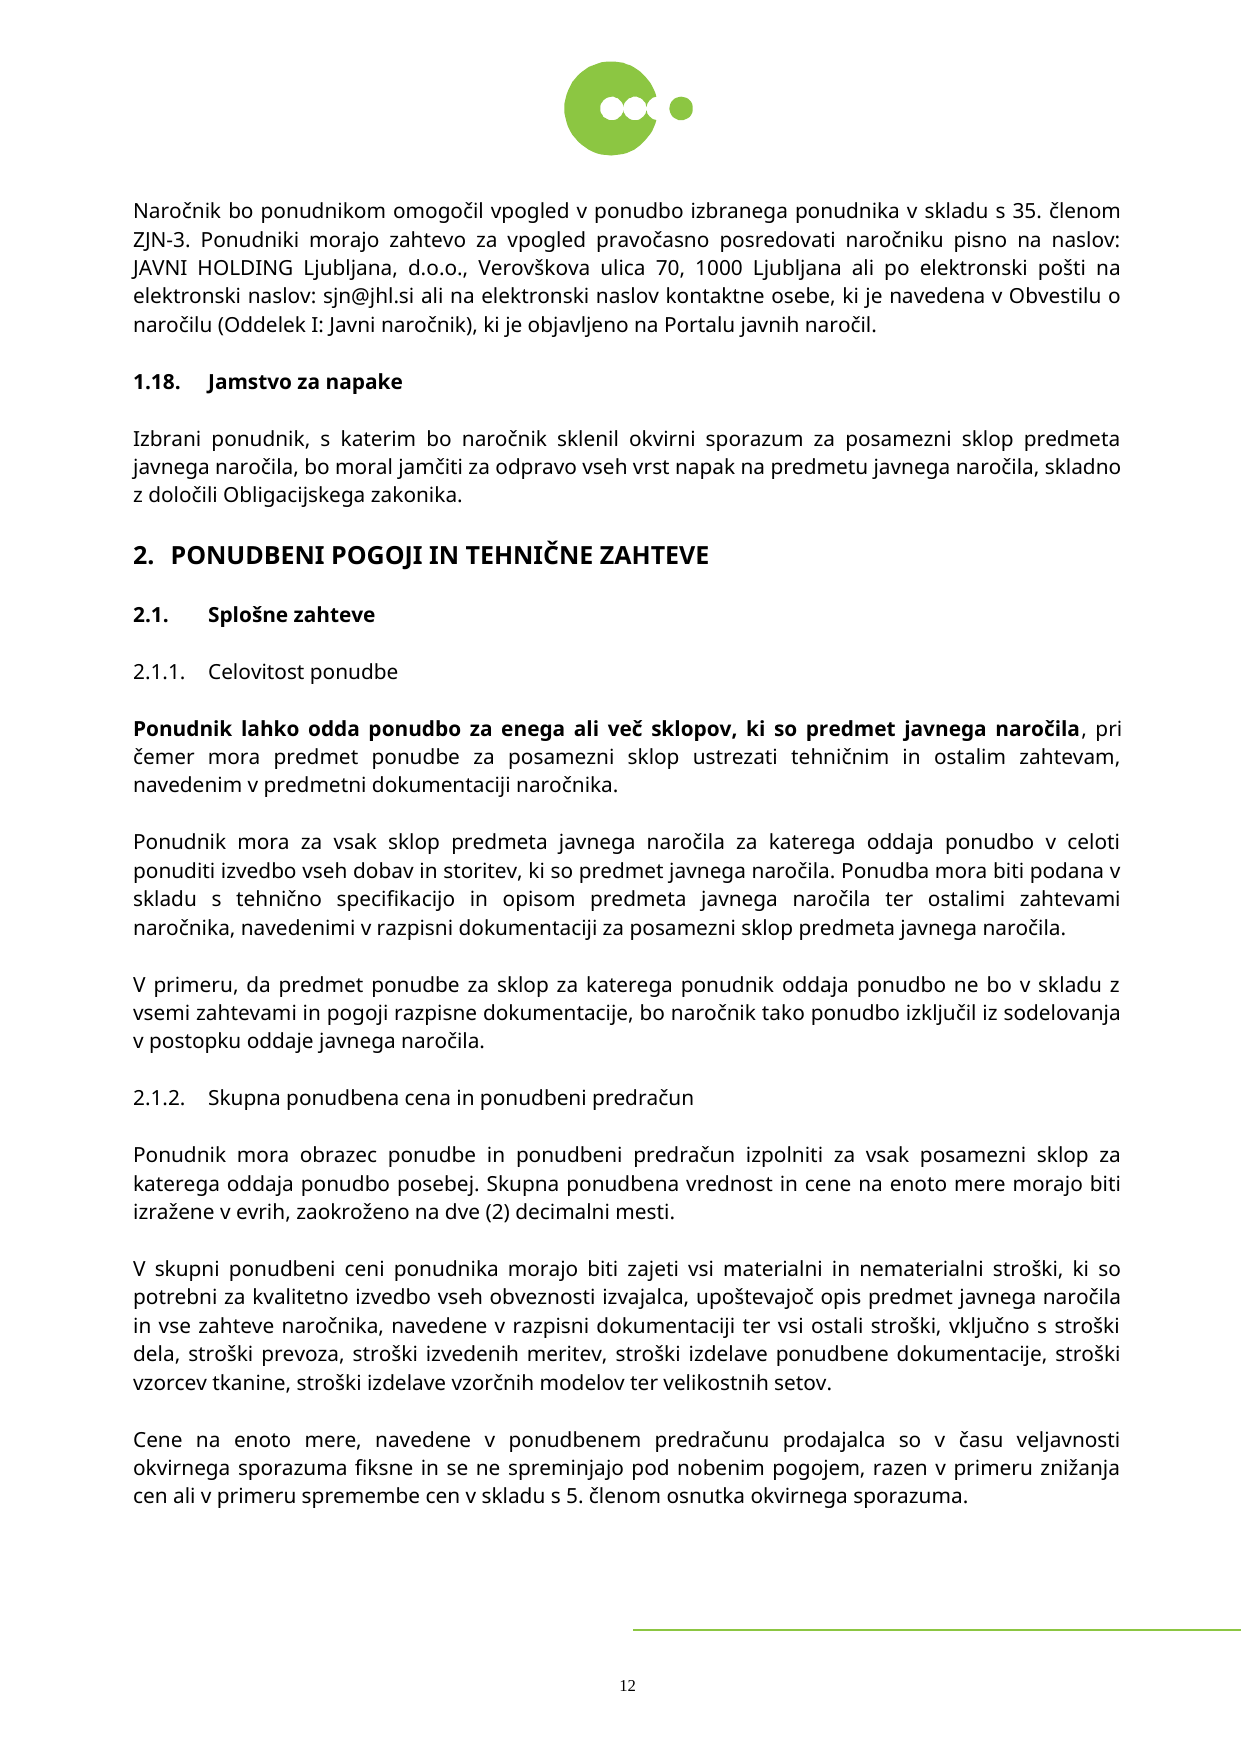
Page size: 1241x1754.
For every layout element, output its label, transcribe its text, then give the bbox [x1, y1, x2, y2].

list Jamstvo za napake [133, 367, 1122, 395]
text Naročnik bo ponudnikom omogočil vpogled v ponudbo izbranega ponudnika v skladu s 35. členom ZJN-3. Ponudniki morajo zahtevo za vpogled pravočasno posredovati naročniku pisno na naslov: JAVNI HOLDING Ljubljana, d.o.o., Verovškova ulica 70, 1000 Ljubljana ali po elektronski pošti na elektronski naslov: sjn@jhl.si ali na elektronski naslov kontaktne osebe, ki je navedena v Obvestilu o naročilu (Oddelek I: Javni naročnik), ki je objavljeno na Portalu javnih naročil. [133, 196, 1122, 338]
text Izbrani ponudnik, s katerim bo naročnik sklenil okvirni sporazum za posamezni sklop predmeta javnega naročila, bo moral jamčiti za odpravo vseh vrst napak na predmetu javnega naročila, skladno z določili Obligacijskega zakonika. [133, 424, 1122, 509]
list Splošne zahteve [133, 600, 1122, 628]
text Cene na enoto mere, navedene v ponudbenem predračunu prodajalca so v času veljavnosti okvirnega sporazuma fiksne in se ne spreminjajo pod nobenim pogojem, razen v primeru znižanja cen ali v primeru spremembe cen v skladu s 5. členom osnutka okvirnega sporazuma. [133, 1425, 1122, 1510]
text V primeru, da predmet ponudbe za sklop za katerega ponudnik oddaja ponudbo ne bo v skladu z vsemi zahtevami in pogoji razpisne dokumentacije, bo naročnik tako ponudbo izključil iz sodelovanja v postopku oddaje javnega naročila. [133, 970, 1122, 1055]
text Ponudnik mora obrazec ponudbe in ponudbeni predračun izpolniti za vsak posamezni sklop za katerega oddaja ponudbo posebej. Skupna ponudbena vrednost in cene na enoto mere morajo biti izražene v evrih, zaokroženo na dve (2) decimalni mesti. [133, 1140, 1122, 1226]
text Ponudnik lahko odda ponudbo za enega ali več sklopov, ki so predmet javnega naročila, pri čemer mora predmet ponudbe za posamezni sklop ustrezati tehničnim in ostalim zahtevam, navedenim v predmetni dokumentaciji naročnika. [133, 714, 1122, 799]
text Ponudnik mora za vsak sklop predmeta javnega naročila za katerega oddaja ponudbo v celoti ponuditi izvedbo vseh dobav in storitev, ki so predmet javnega naročila. Ponudba mora biti podana v skladu s tehnično specifikacijo in opisom predmeta javnega naročila ter ostalimi zahtevami naročnika, navedenimi v razpisni dokumentaciji za posamezni sklop predmeta javnega naročila. [133, 827, 1122, 941]
list PONUDBENI POGOJI IN TEHNIČNE ZAHTEVE [133, 537, 1122, 572]
text V skupni ponudbeni ceni ponudnika morajo biti zajeti vsi materialni in nematerialni stroški, ki so potrebni za kvalitetno izvedbo vseh obveznosti izvajalca, upoštevajoč opis predmet javnega naročila in vse zahteve naročnika, navedene v razpisni dokumentaciji ter vsi ostali stroški, vključno s stroški dela, stroški prevoza, stroški izvedenih meritev, stroški izdelave ponudbene dokumentacije, stroški vzorcev tkanine, stroški izdelave vzorčnih modelov ter velikostnih setov. [133, 1254, 1122, 1396]
list Celovitost ponudbe [133, 657, 1122, 685]
list Skupna ponudbena cena in ponudbeni predračun [133, 1083, 1122, 1112]
